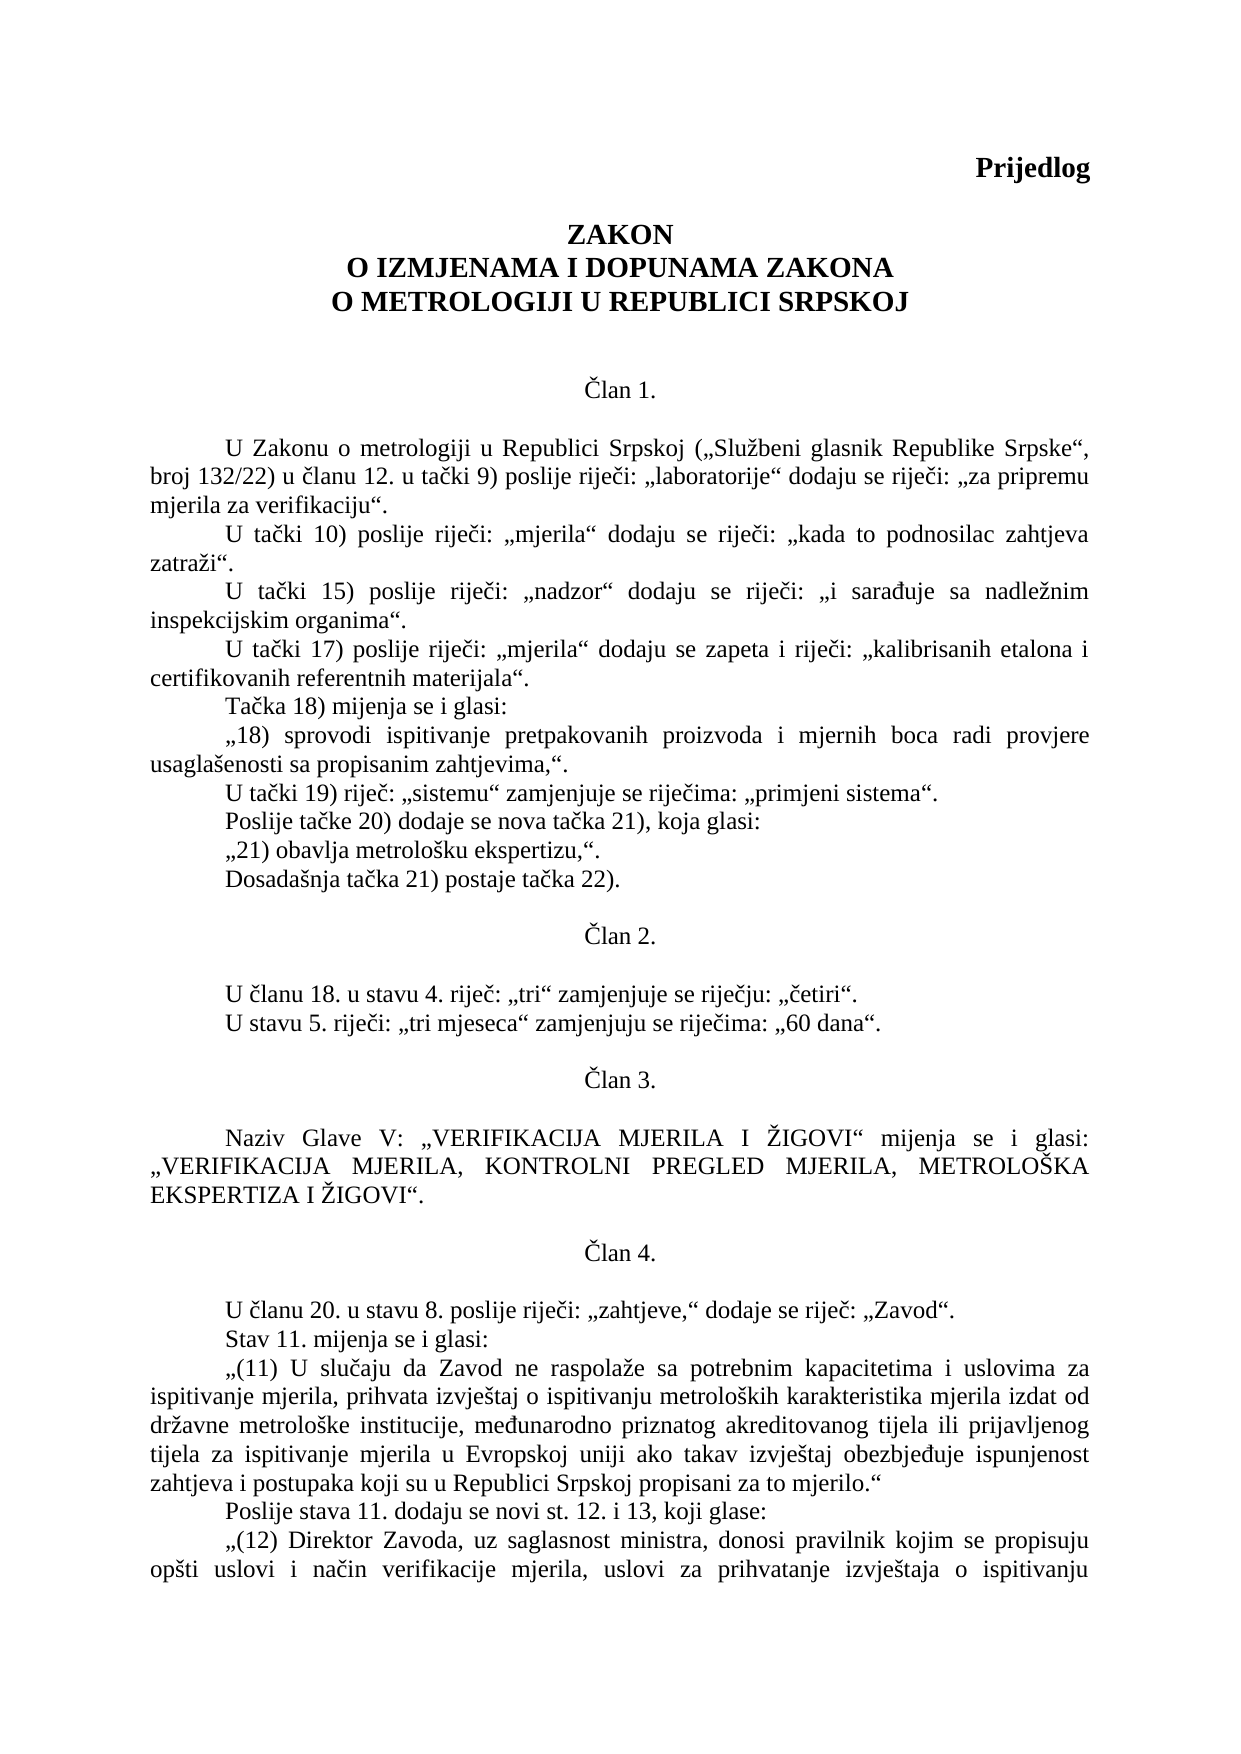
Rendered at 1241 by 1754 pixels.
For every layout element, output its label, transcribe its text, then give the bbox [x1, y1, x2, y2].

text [150, 1525, 1090, 1583]
text Član 3. [150, 1065, 1090, 1094]
text U tački 10) poslije riječi: „mjerila“ dodaju se riječi: „kada to podnosilac zahtjeva zatraži“. [150, 519, 1090, 576]
text Poslije stava 11. dodaju se novi st. 12. i 13, koji glase: [150, 1496, 1090, 1525]
text O IZMJENAMA I DOPUNAMA ZAKONA [150, 251, 1090, 284]
text Poslije tačke 20) dodaje se nova tačka 21), koja glasi: [150, 806, 1090, 835]
text U stavu 5. riječi: „tri mjeseca“ zamjenjuju se riječima: „60 dana“. [150, 1008, 1090, 1036]
text U tački 15) poslije riječi: „nadzor“ dodaju se riječi: „i sarađuje sa nadležnim inspekcijskim organima“. [150, 576, 1090, 634]
text „18) sprovodi ispitivanje pretpakovanih proizvoda i mjernih boca radi provjere usaglašenosti sa propisanim zahtjevima,“. [150, 720, 1090, 778]
text ZAKON [150, 217, 1090, 251]
text „21) obavlja metrološku ekspertizu,“. [150, 835, 1090, 864]
text U tački 19) riječ: „sistemu“ zamjenjuje se riječima: „primjeni sistema“. [150, 778, 1090, 806]
text Član 1. [150, 375, 1090, 404]
text Prijedlog [150, 150, 1090, 183]
text „(11) U slučaju da Zavod ne raspolaže sa potrebnim kapacitetima i uslovima za ispitivanje mjerila, prihvata izvještaj o ispitivanju metroloških karakteristika mjerila izdat od državne metrološke institucije, međunarodno priznatog akreditovanog tijela ili prijavljenog tijela za ispitivanje mjerila u Evropskoj uniji ako takav izvještaj obezbjeđuje ispunjenost zahtjeva i postupaka koji su u Republici Srpskoj propisani za to mjerilo.“ [150, 1353, 1090, 1496]
text Dosadašnja tačka 21) postaje tačka 22). [150, 864, 1090, 893]
text U članu 20. u stavu 8. poslije riječi: „zahtjeve,“ dodaje se riječ: „Zavod“. [150, 1295, 1090, 1324]
text U Zakonu o metrologiji u Republici Srpskoj („Službeni glasnik Republike Srpske“, broj 132/22) u članu 12. u tački 9) poslije riječi: „laboratorije“ dodaju se riječi: „za pripremu mjerila za verifikaciju“. [150, 433, 1090, 519]
text U tački 17) poslije riječi: „mjerila“ dodaju se zapeta i riječi: „kalibrisanih etalona i certifikovanih referentnih materijala“. [150, 634, 1090, 691]
text Tačka 18) mijenja se i glasi: [150, 691, 1090, 720]
text Stav 11. mijenja se i glasi: [150, 1324, 1090, 1353]
text Naziv Glave V: „VERIFIKACIJA MJERILA I ŽIGOVI“ mijenja se i glasi: „VERIFIKACIJA MJERILA, KONTROLNI PREGLED MJERILA, METROLOŠKA EKSPERTIZA I ŽIGOVI“. [150, 1123, 1090, 1209]
text Član 2. [150, 921, 1090, 950]
text Član 4. [150, 1238, 1090, 1266]
text U članu 18. u stavu 4. riječ: „tri“ zamjenjuje se riječju: „četiri“. [150, 979, 1090, 1008]
text O METROLOGIJI U REPUBLICI SRPSKOJ [150, 284, 1090, 318]
